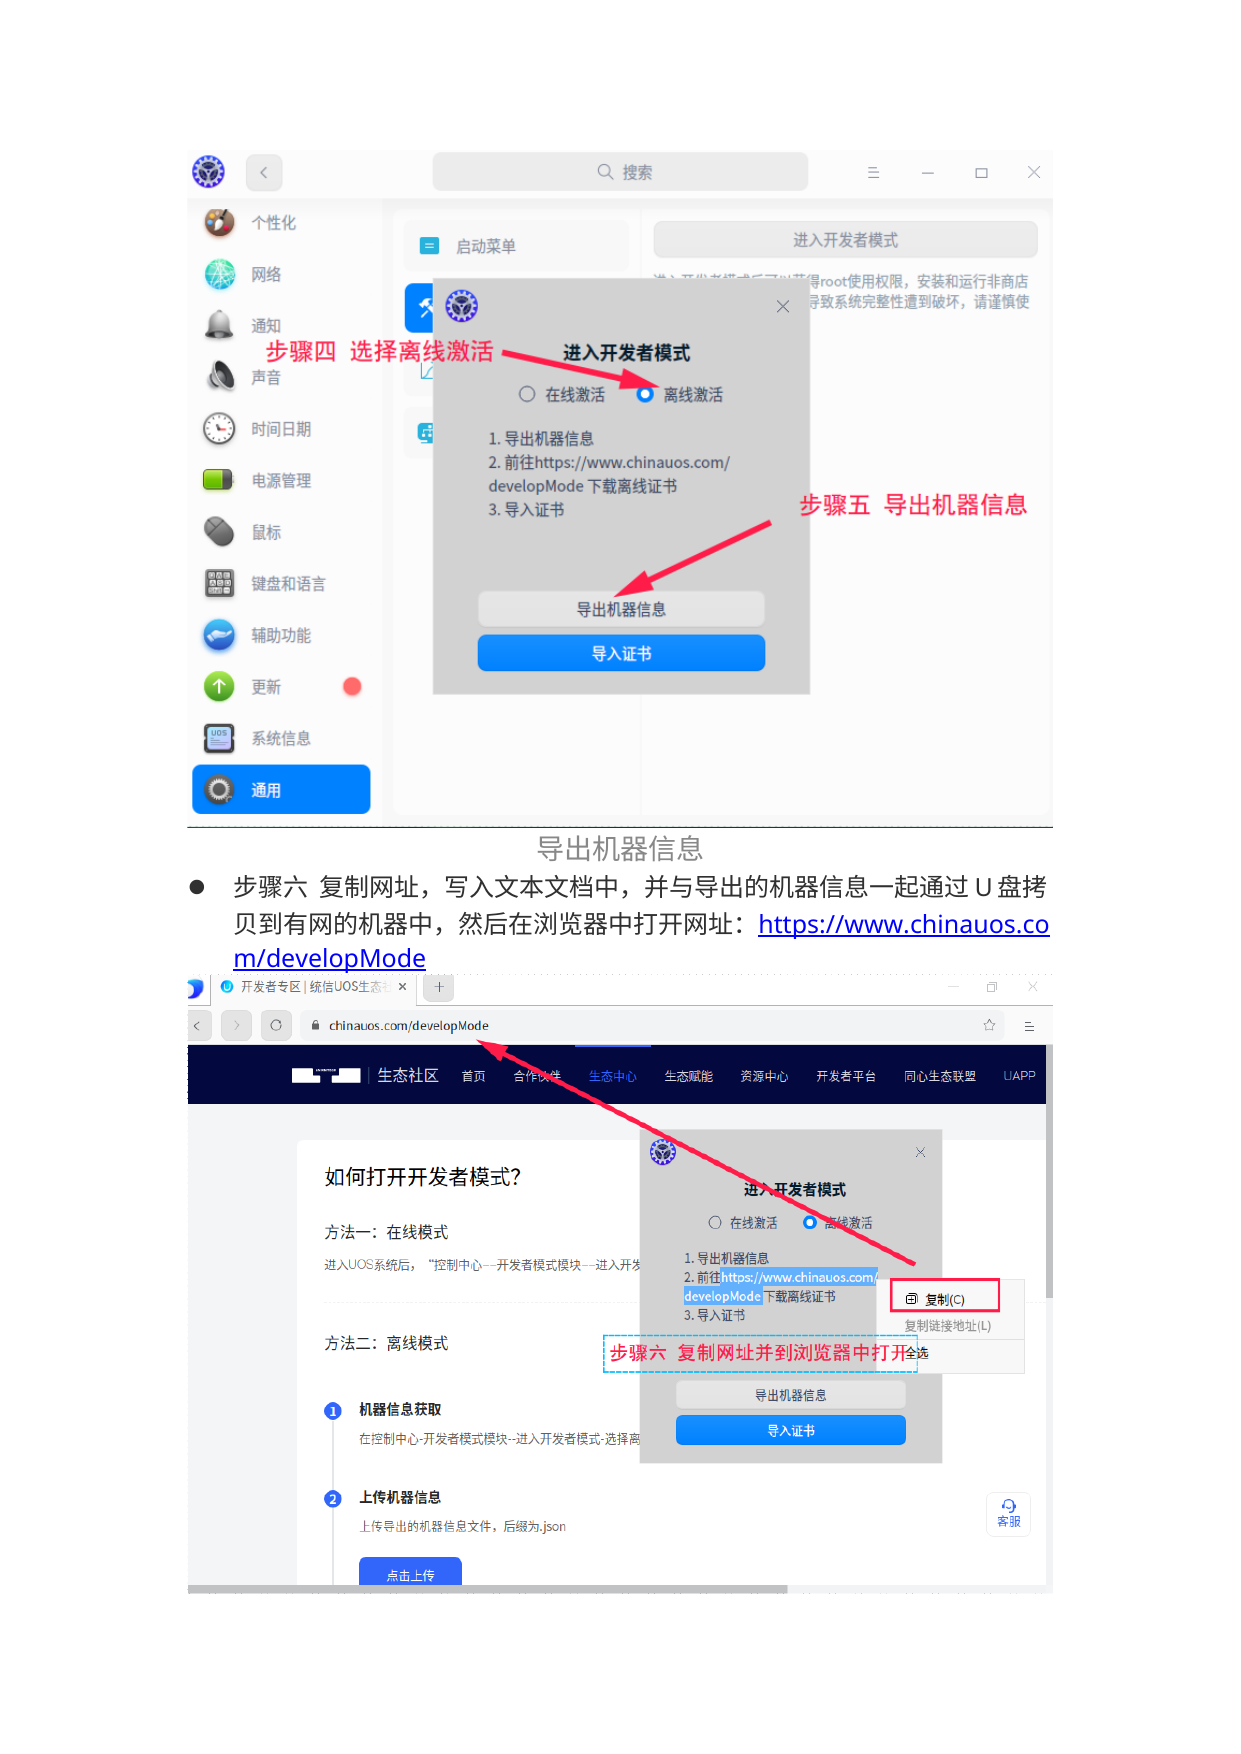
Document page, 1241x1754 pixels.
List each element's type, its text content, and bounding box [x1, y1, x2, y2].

picture [187, 974, 1053, 1594]
text 导出机器信息 [187, 828, 1053, 868]
picture [187, 150, 1053, 828]
list 步骤六 复制网址，写入文本文档中，并与导出的机器信息一起通过U盘拷贝到有网的机器中，然后在浏览器中打开网址：https://www.chinauos.com/developMode [187, 868, 1053, 974]
